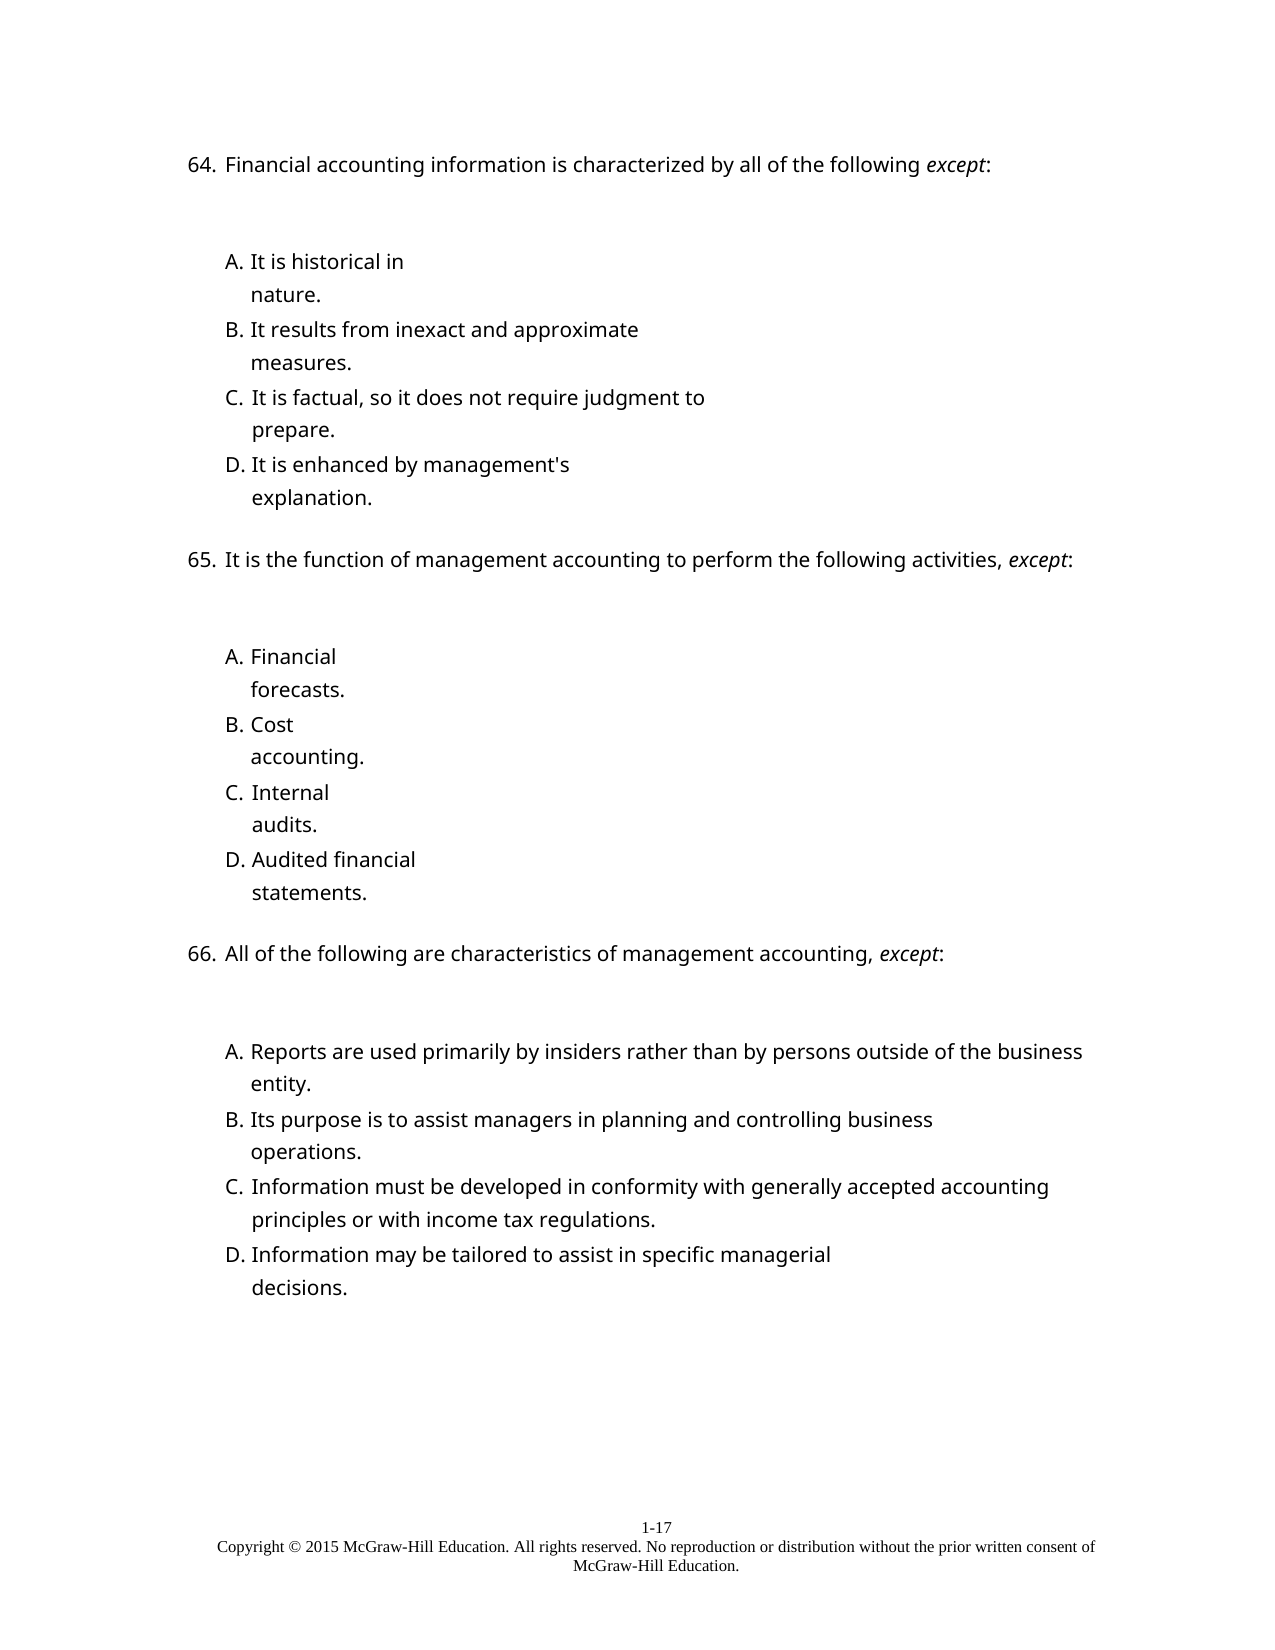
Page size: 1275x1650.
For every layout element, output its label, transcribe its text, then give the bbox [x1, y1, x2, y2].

table_header Financial accounting information is characterized by all of the following except: [225, 150, 1125, 516]
table_header It is the function of management accounting to perform the following activities, except: [225, 545, 1125, 910]
table_header All of the following are characteristics of management accounting, except: [225, 940, 1125, 1305]
table_header 65. [188, 545, 225, 910]
table_header 66. [188, 940, 225, 1305]
table_header 64. [188, 150, 225, 516]
